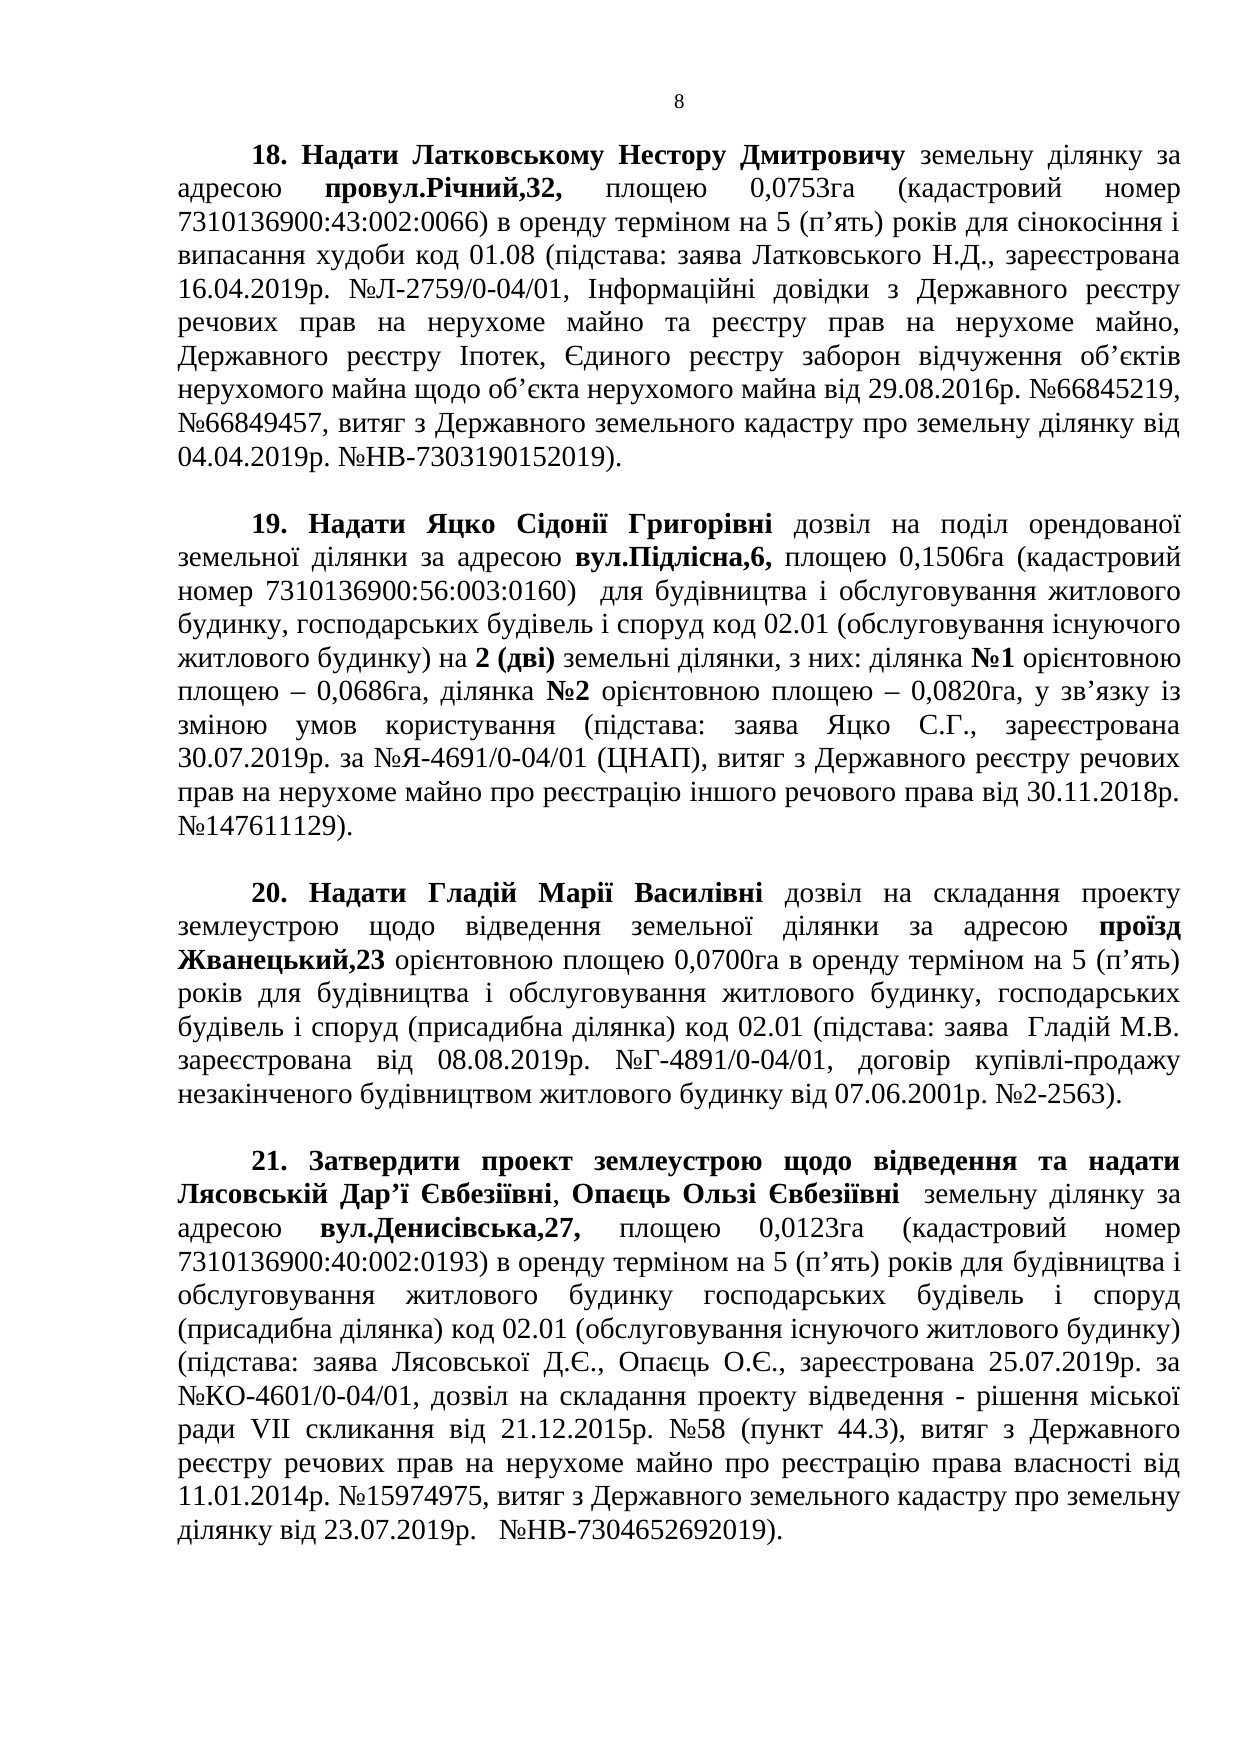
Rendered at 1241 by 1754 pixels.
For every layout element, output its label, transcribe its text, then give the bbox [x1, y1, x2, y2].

text 19. Надати Яцко Сідонії Григорівні дозвіл на поділ орендованої земельної ділянки за адресою вул.Підлісна,6, площею 0,1506га (кадастровий номер 7310136900:56:003:0160) для будівництва і обслуговування житлового будинку, господарських будівель і споруд код 02.01 (обслуговування існуючого житлового будинку) на 2 (дві) земельні ділянки, з них: ділянка №1 орієнтовною площею – 0,0686га, ділянка №2 орієнтовною площею – 0,0820га, у зв’язку із зміною умов користування (підстава: заява Яцко С.Г., зареєстрована 30.07.2019р. за №Я-4691/0-04/01 (ЦНАП), витяг з Державного реєстру речових прав на нерухоме майно про реєстрацію іншого речового права від 30.11.2018р. №147611129). [177, 506, 1181, 841]
text 20. Надати Гладій Марії Василівні дозвіл на складання проекту землеустрою щодо відведення земельної ділянки за адресою проїзд Жванецький,23 орієнтовною площею 0,0700га в оренду терміном на 5 (п’ять) років для будівництва і обслуговування житлового будинку, господарських будівель і споруд (присадибна ділянка) код 02.01 (підстава: заява Гладій М.В. зареєстрована від 08.08.2019р. №Г-4891/0-04/01, договір купівлі-продажу незакінченого будівництвом житлового будинку від 07.06.2001р. №2-2563). [177, 875, 1181, 1109]
text 21. Затвердити проект землеустрою щодо відведення та надати Лясовській Дар’ї Євбезіївні, Опаєць Ользі Євбезіївні земельну ділянку за адресою вул.Денисівська,27, площею 0,0123га (кадастровий номер 7310136900:40:002:0193) в оренду терміном на 5 (п’ять) років для будівництва і обслуговування житлового будинку господарських будівель і споруд (присадибна ділянка) код 02.01 (обслуговування існуючого житлового будинку) (підстава: заява Лясовської Д.Є., Опаєць О.Є., зареєстрована 25.07.2019р. за №КО-4601/0-04/01, дозвіл на складання проекту відведення - рішення міської ради VІI скликання від 21.12.2015р. №58 (пункт 44.3), витяг з Державного реєстру речових прав на нерухоме майно про реєстрацію права власності від 11.01.2014р. №15974975, витяг з Державного земельного кадастру про земельну ділянку від 23.07.2019р. №НВ-7304652692019). [177, 1311, 1181, 1546]
text 18. Надати Латковському Нестору Дмитровичу земельну ділянку за адресою провул.Річний,32, площею 0,0753га (кадастровий номер 7310136900:43:002:0066) в оренду терміном на 5 (п’ять) років для сінокосіння і випасання худоби код 01.08 (підстава: заява Латковського Н.Д., зареєстрована 16.04.2019р. №Л-2759/0-04/01, Інформаційні довідки з Державного реєстру речових прав на нерухоме майно та реєстру прав на нерухоме майно, Державного реєстру Іпотек, Єдиного реєстру заборон відчуження об’єктів нерухомого майна щодо об’єкта нерухомого майна від 29.08.2016р. №66845219, №66849457, витяг з Державного земельного кадастру про земельну ділянку від 04.04.2019р. №НВ-7303190152019). [177, 137, 1181, 472]
text 21. Затвердити проект землеустрою щодо відведення та надати Лясовській Дар’ї Євбезіївні, Опаєць Ользі Євбезіївні земельну ділянку за адресою вул.Денисівська,27, площею 0,0123га (кадастровий номер 7310136900:40:002:0193) в оренду терміном на 5 (п’ять) років для будівництва і обслуговування житлового будинку господарських будівель і споруд (присадибна ділянка) код 02.01 (обслуговування існуючого житлового будинку) (підстава: заява Лясовської Д.Є., Опаєць О.Є., зареєстрована 25.07.2019р. за №КО-4601/0-04/01, дозвіл на складання проекту відведення - рішення міської ради VІI скликання від 21.12.2015р. №58 (пункт 44.3), витяг з Державного реєстру речових прав на нерухоме майно про реєстрацію права власності від 11.01.2014р. №15974975, витяг з Державного земельного кадастру про земельну ділянку від 23.07.2019р. №НВ-7304652692019). [177, 1143, 1181, 1277]
